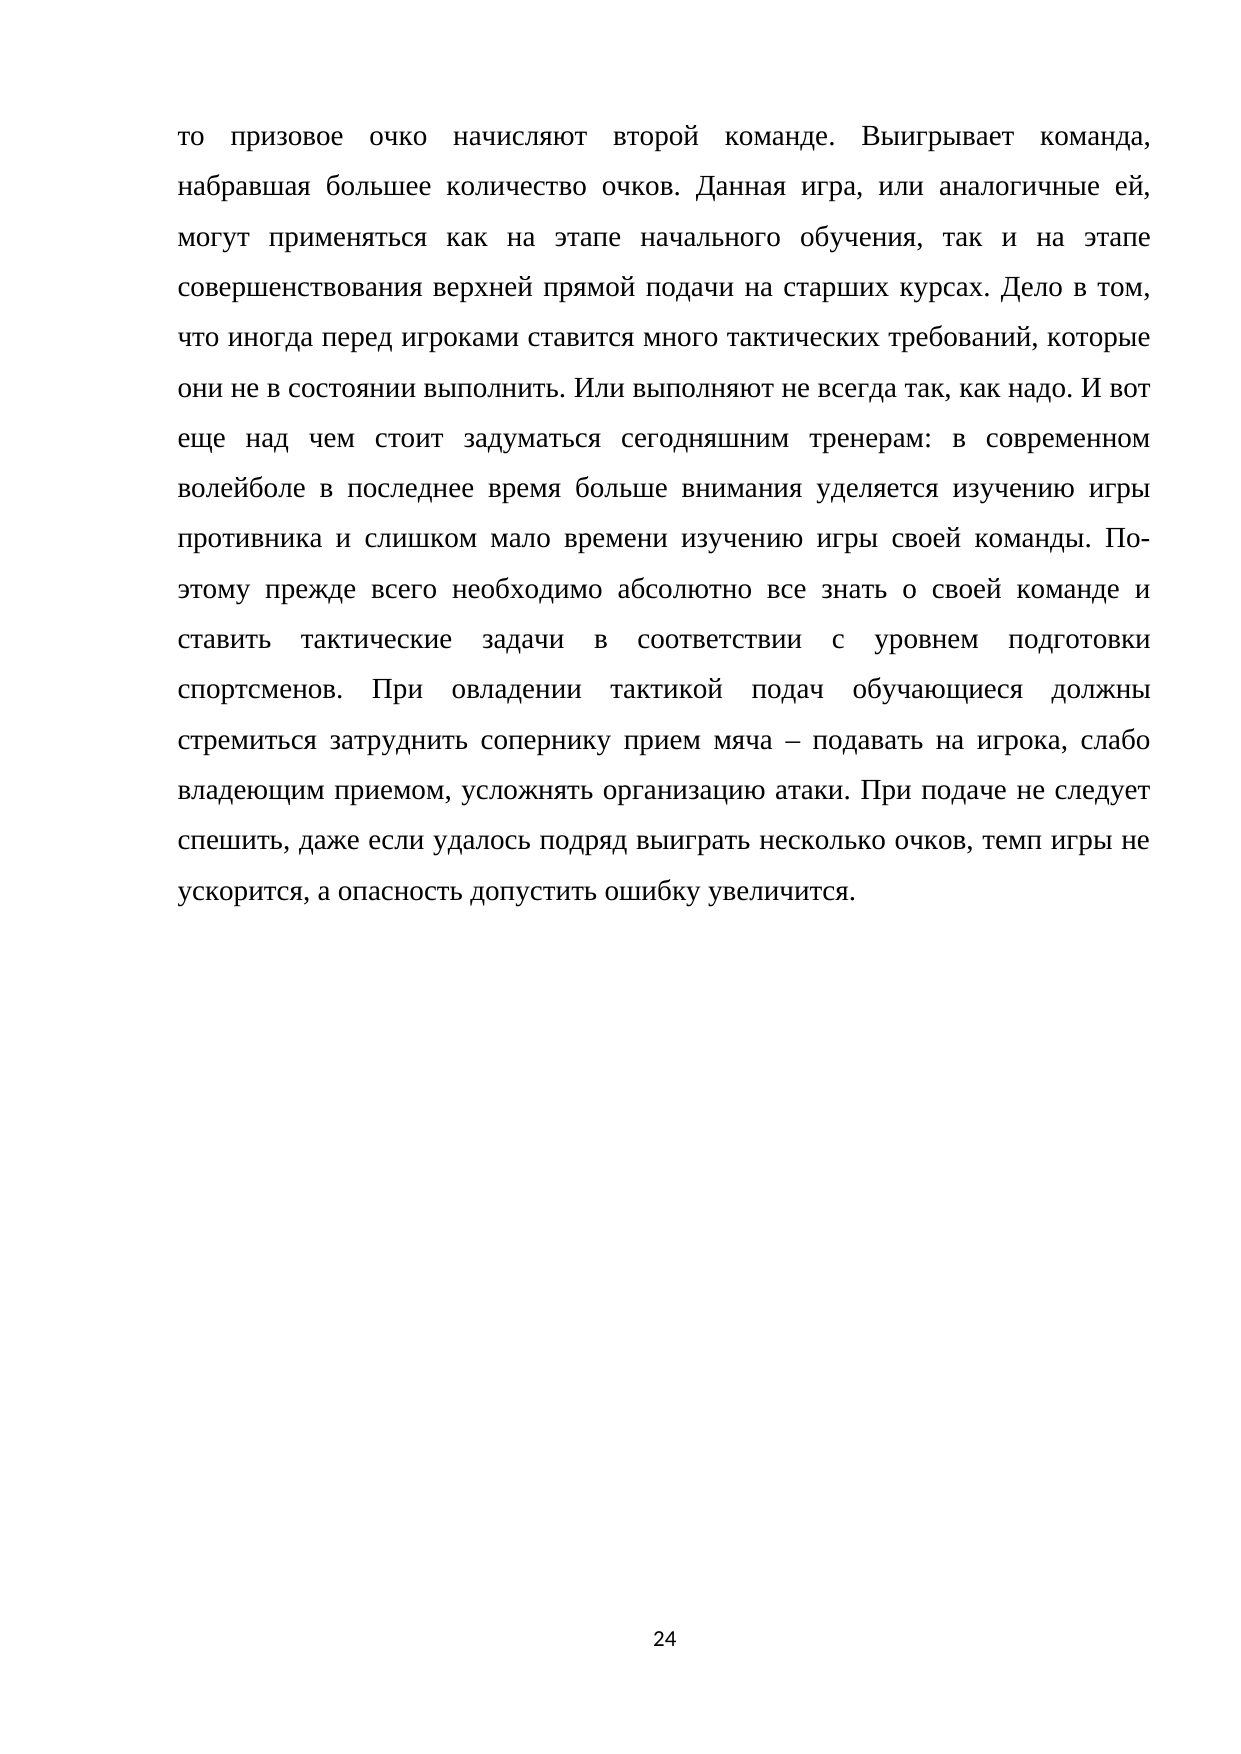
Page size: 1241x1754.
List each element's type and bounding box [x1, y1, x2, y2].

text [177, 118, 1152, 906]
